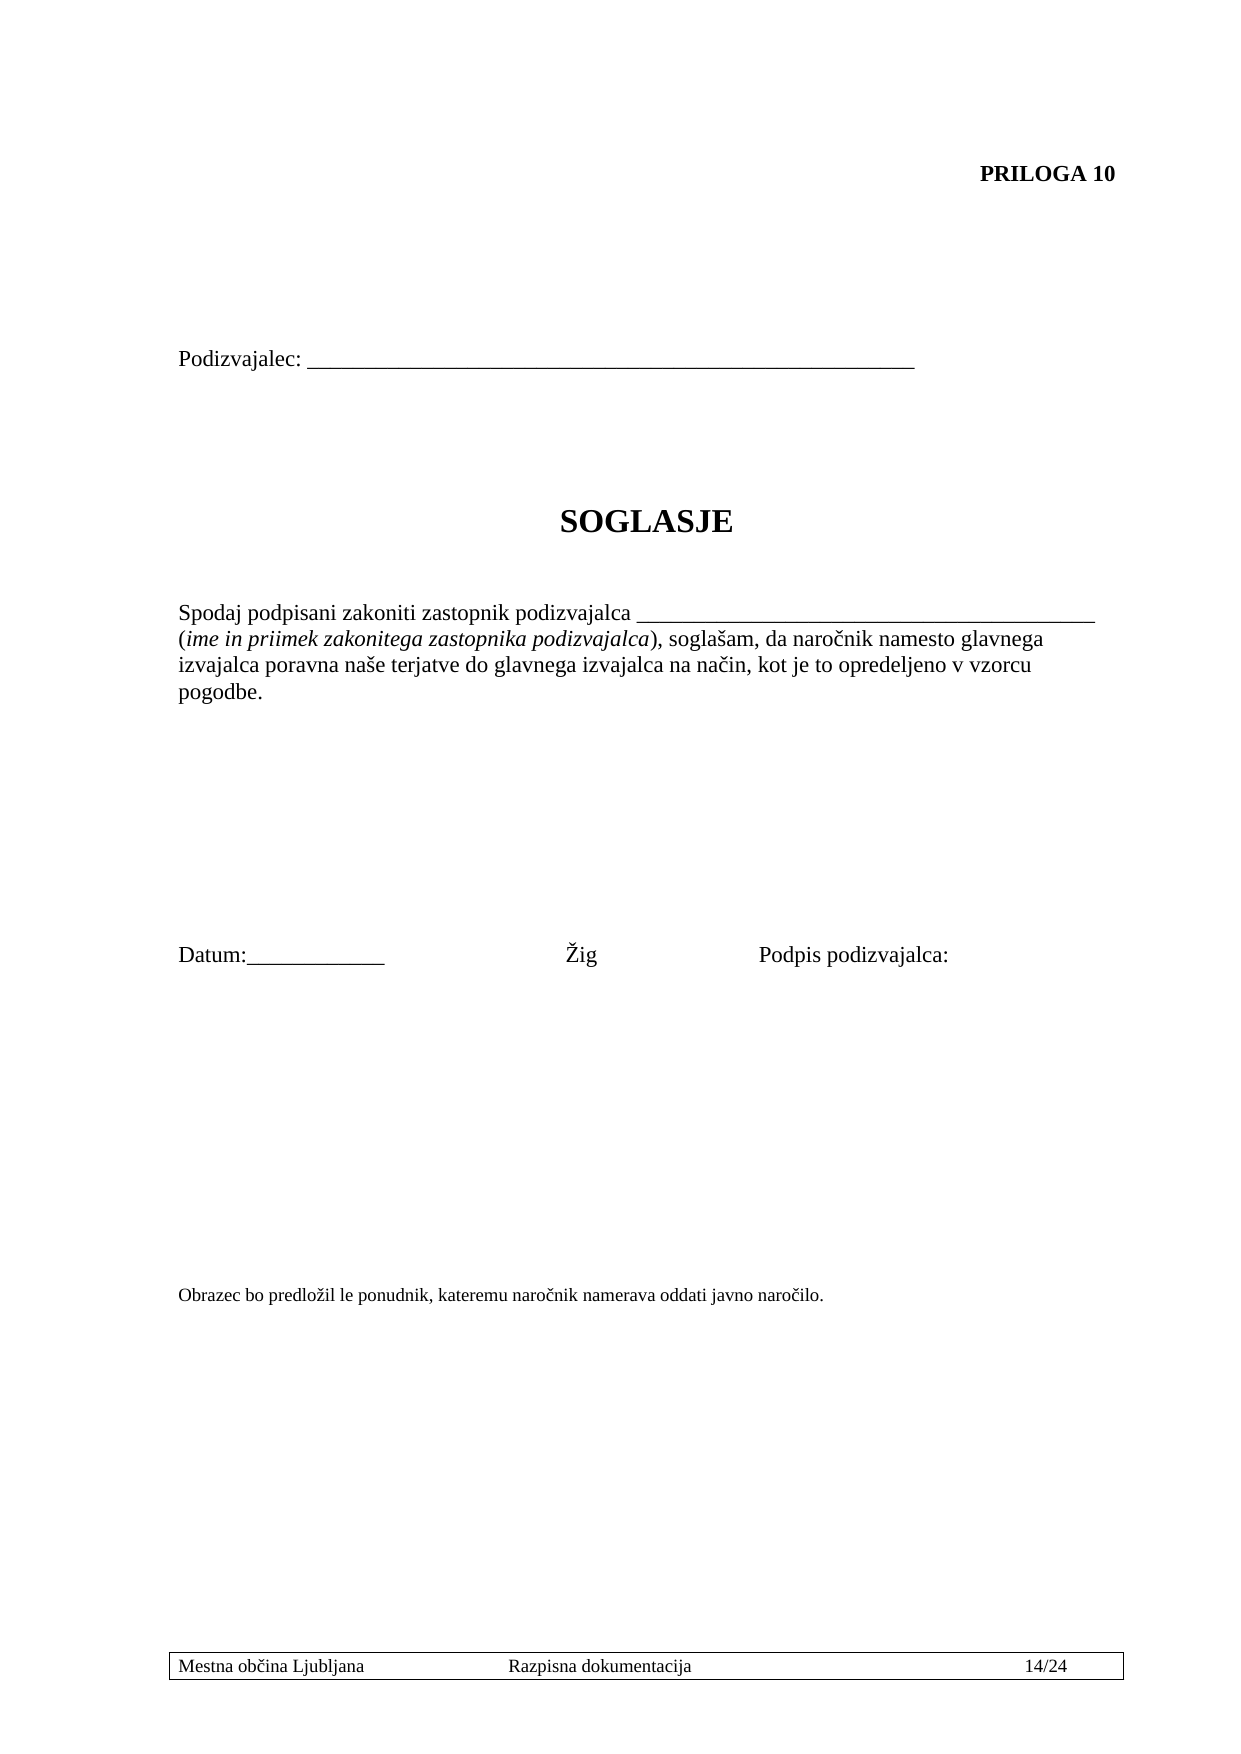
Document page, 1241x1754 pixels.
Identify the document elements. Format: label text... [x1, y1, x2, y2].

text PRILOGA 10 [66, 160, 1115, 186]
text SOGLASJE [178, 501, 1115, 540]
text Datum:____________ Žig Podpis podizvajalca: [178, 941, 1115, 968]
text Spodaj podpisani zakoniti zastopnik podizvajalca ________________________________________ (ime in priimek zakonitega zastopnika podizvajalca), soglašam, da naročnik namesto glavnega izvajalca poravna naše terjatve do glavnega izvajalca na način, kot je to opredeljeno v vzorcu pogodbe. [178, 599, 1115, 704]
text Podizvajalec: _____________________________________________________ [178, 344, 1115, 371]
text Obrazec bo predložil le ponudnik, kateremu naročnik namerava oddati javno naročilo. [178, 1284, 1115, 1305]
